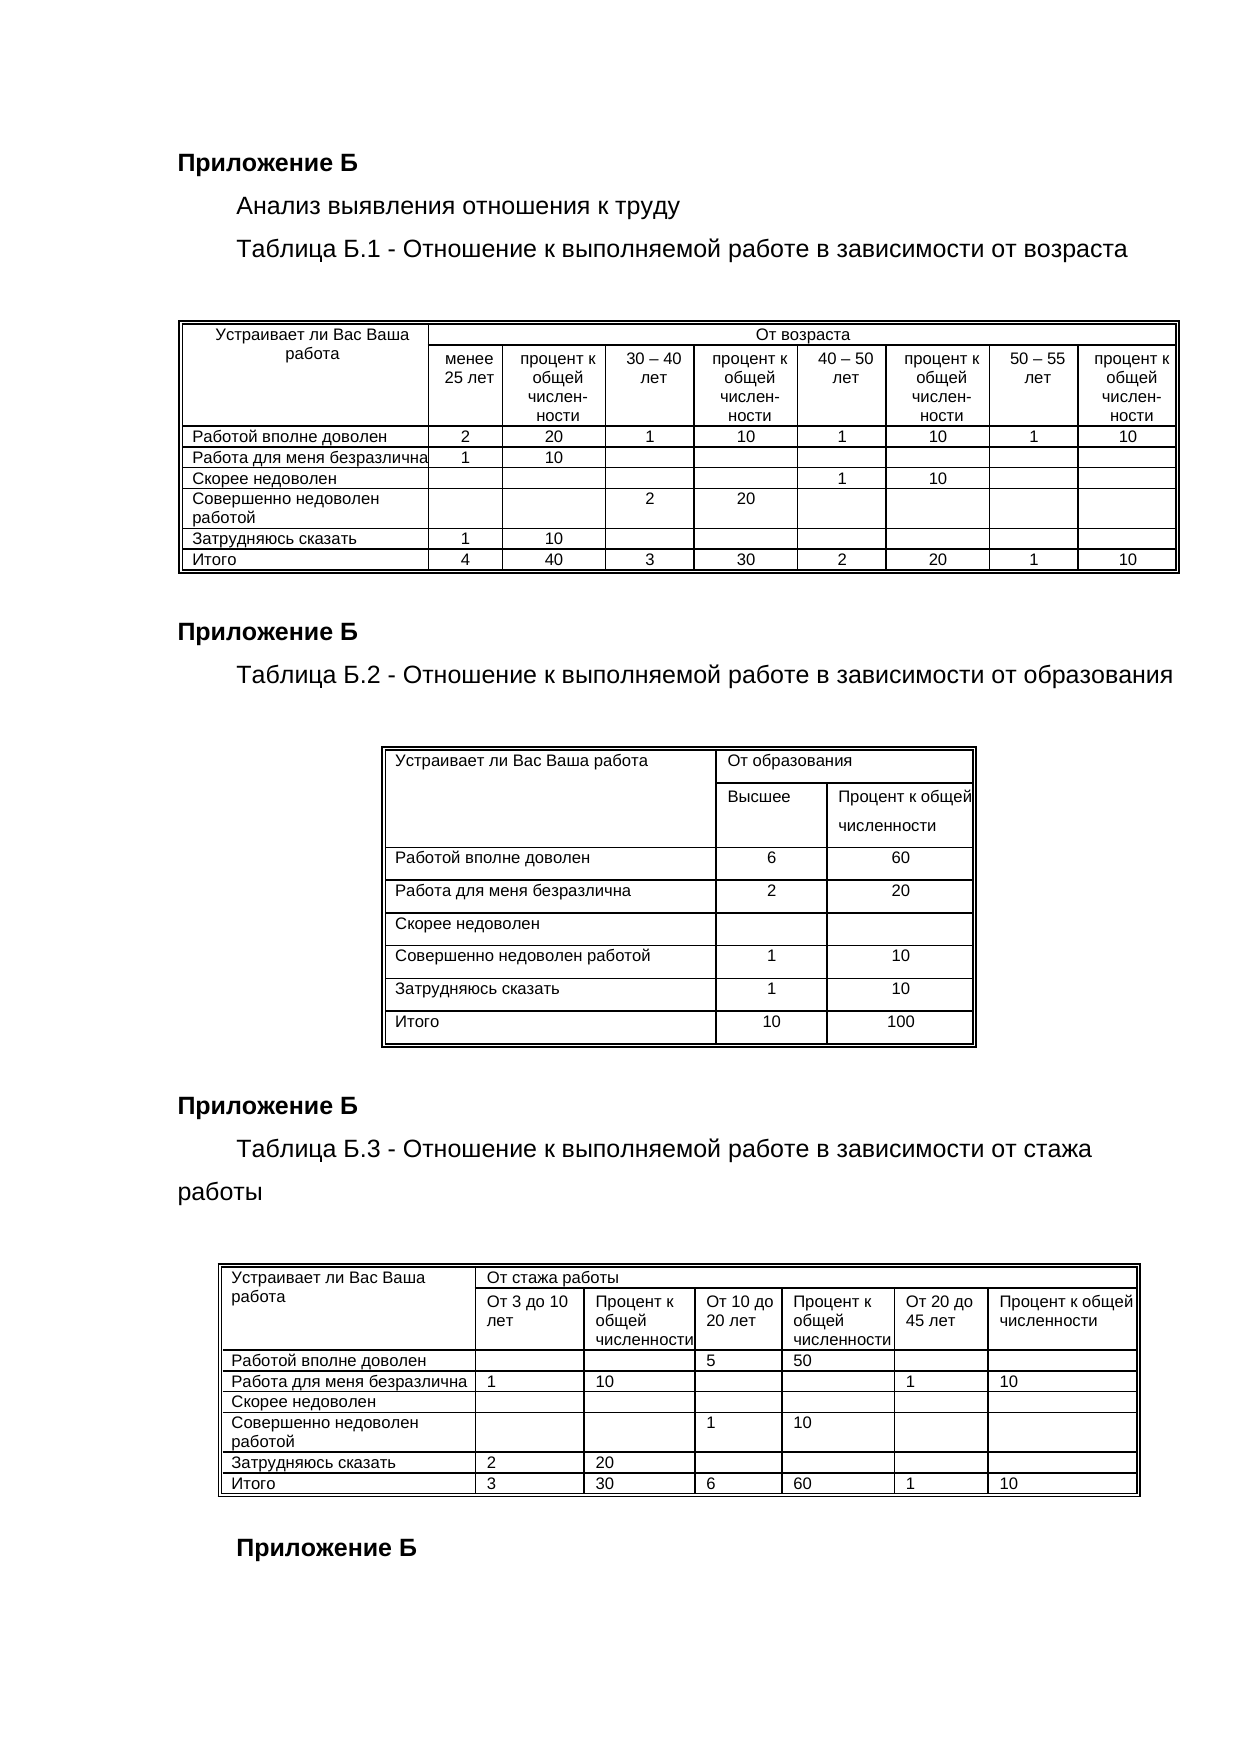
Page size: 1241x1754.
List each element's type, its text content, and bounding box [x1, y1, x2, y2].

table_cell 10 [1079, 427, 1175, 446]
table_cell [1079, 489, 1175, 527]
table_cell Процент к общей численности [828, 784, 972, 847]
table_cell [895, 1413, 987, 1451]
table_cell 10 [828, 979, 972, 1010]
table_cell 20 [585, 1453, 694, 1472]
table_cell [895, 1392, 987, 1411]
table_cell Процент к общей численности [989, 1289, 1136, 1349]
table_cell Работой вполне доволен [386, 848, 715, 879]
table_cell 4 [429, 550, 502, 569]
table_cell [476, 1392, 583, 1411]
table_cell [783, 1372, 894, 1391]
table_header От стажа работы [476, 1268, 1136, 1287]
table_header Устраивает ли Вас Ваша работа [222, 1268, 475, 1349]
table_cell 60 [783, 1474, 894, 1493]
table_cell [798, 489, 885, 527]
table_cell [585, 1413, 694, 1451]
table_cell [798, 448, 885, 467]
table_cell 1 [429, 529, 502, 548]
table_cell 10 [887, 468, 989, 488]
table_cell 30 [695, 550, 797, 569]
table_cell 5 [696, 1351, 781, 1370]
table_cell 10 [503, 448, 605, 467]
table_cell [695, 468, 797, 488]
table_cell Работа для меня безразлична [386, 881, 715, 912]
table_cell менее 25 лет [429, 346, 502, 425]
table_cell [429, 489, 502, 527]
table_cell 60 [828, 848, 972, 879]
table_cell [828, 914, 972, 945]
table_cell 1 [798, 427, 885, 446]
table_cell Затрудняюсь сказать [386, 979, 715, 1010]
table_cell 10 [717, 1012, 826, 1043]
table_cell 1 [476, 1372, 583, 1391]
table_cell [798, 529, 885, 548]
table_cell 2 [717, 881, 826, 912]
table_cell [887, 448, 989, 467]
table_cell От 3 до 10 лет [476, 1289, 583, 1349]
text Приложение Б [177, 1533, 1181, 1562]
text Приложение Б [177, 148, 1181, 176]
table_cell [895, 1453, 987, 1472]
table_cell [990, 468, 1077, 488]
table_cell Итого [386, 1012, 715, 1043]
table_cell [503, 468, 605, 488]
table_cell 6 [717, 848, 826, 879]
table_cell 40 – 50 лет [798, 346, 885, 425]
table_cell [990, 529, 1077, 548]
table_cell 1 [606, 427, 693, 446]
table_cell Совершенно недоволен работой [183, 489, 428, 527]
table_cell 1 [895, 1474, 987, 1493]
table_cell 20 [887, 550, 989, 569]
table_cell [429, 468, 502, 488]
table_cell 2 [606, 489, 693, 527]
table_cell 1 [429, 448, 502, 467]
table_cell [783, 1392, 894, 1411]
table_cell [895, 1351, 987, 1370]
table_cell 10 [989, 1372, 1136, 1391]
table_cell 50 – 55 лет [990, 346, 1077, 425]
table_cell процент к общей числен-ности [695, 346, 797, 425]
table_cell Работа для меня безразлична [222, 1371, 475, 1391]
table_header От возраста [429, 325, 1175, 344]
table_cell 40 [503, 550, 605, 569]
table_cell Совершенно недоволен работой [222, 1413, 475, 1451]
table_cell 10 [828, 946, 972, 977]
text Приложение Б [177, 617, 1181, 646]
table_cell Процент к общей численности [585, 1289, 694, 1349]
table_cell Работа для меня безразлична [183, 448, 428, 467]
table_cell 3 [476, 1474, 583, 1493]
table_cell 10 [695, 427, 797, 446]
table_cell 6 [696, 1474, 781, 1493]
text Таблица Б.1 - Отношение к выполняемой работе в зависимости от возраста [177, 234, 1181, 263]
table_cell Скорее недоволен [222, 1392, 475, 1411]
table_cell Высшее [717, 784, 826, 847]
table_cell [503, 489, 605, 527]
table_cell 20 [503, 427, 605, 446]
table_cell 10 [989, 1474, 1136, 1493]
text Анализ выявления отношения к труду [177, 191, 1181, 219]
table_cell [606, 529, 693, 548]
table_cell Затрудняюсь сказать [222, 1452, 475, 1472]
table_cell 1 [717, 979, 826, 1010]
table_cell [887, 529, 989, 548]
table_cell процент к общей числен-ности [1079, 346, 1175, 425]
table_cell [989, 1413, 1136, 1451]
table_cell От 10 до 20 лет [696, 1289, 781, 1349]
table_cell 1 [895, 1372, 987, 1391]
table_cell [1079, 468, 1175, 488]
table_cell 100 [828, 1012, 972, 1043]
table_header Устраивает ли Вас Ваша работа [386, 751, 715, 847]
text Приложение Б [177, 1091, 1181, 1119]
table_cell 2 [429, 427, 502, 446]
table_cell [989, 1351, 1136, 1370]
table_cell Работой вполне доволен [222, 1350, 475, 1370]
table_cell 2 [476, 1453, 583, 1472]
table_cell [606, 468, 693, 488]
table_cell [887, 489, 989, 527]
table_cell 1 [717, 946, 826, 977]
text Таблица Б.3 - Отношение к выполняемой работе в зависимости от стажа работы [177, 1134, 1181, 1206]
table_cell [990, 489, 1077, 527]
table_cell [696, 1453, 781, 1472]
table_cell Итого [222, 1473, 475, 1493]
table_cell процент к общей числен-ности [503, 346, 605, 425]
table_cell Итого [183, 550, 428, 569]
table_cell [783, 1453, 894, 1472]
table_cell [695, 448, 797, 467]
table_cell [1079, 448, 1175, 467]
table_cell Работой вполне доволен [183, 427, 428, 446]
table_cell Процент к общей численности [783, 1289, 894, 1349]
table_cell 10 [887, 427, 989, 446]
table_cell Скорее недоволен [183, 468, 428, 488]
table_header Устраивает ли Вас Ваша работа [183, 325, 428, 425]
table_cell [990, 448, 1077, 467]
table_cell 1 [798, 468, 885, 488]
table_cell [696, 1372, 781, 1391]
table_cell [989, 1453, 1136, 1472]
table_cell 50 [783, 1351, 894, 1370]
table_cell 1 [990, 550, 1077, 569]
table_cell Скорее недоволен [386, 914, 715, 945]
table_cell 2 [798, 550, 885, 569]
text Таблица Б.2 - Отношение к выполняемой работе в зависимости от образования [177, 660, 1181, 689]
table_cell 20 [828, 881, 972, 912]
table_cell процент к общей числен-ности [887, 346, 989, 425]
table_cell 30 – 40 лет [606, 346, 693, 425]
table_header От образования [717, 751, 972, 782]
table_cell 1 [696, 1413, 781, 1451]
table_cell От 20 до 45 лет [895, 1289, 987, 1349]
table_cell 3 [606, 550, 693, 569]
table_cell [585, 1351, 694, 1370]
table_cell [606, 448, 693, 467]
table_cell 10 [503, 529, 605, 548]
table_cell [476, 1351, 583, 1370]
table_cell [717, 914, 826, 945]
table_cell 10 [585, 1372, 694, 1391]
table_cell Совершенно недоволен работой [386, 946, 715, 977]
table_cell [696, 1392, 781, 1411]
table_cell 10 [1079, 550, 1175, 569]
table_cell 20 [695, 489, 797, 527]
table_cell 1 [990, 427, 1077, 446]
table_cell [989, 1392, 1136, 1411]
table_cell Затрудняюсь сказать [183, 529, 428, 548]
table_cell [1079, 529, 1175, 548]
table_cell [585, 1392, 694, 1411]
table_cell [695, 529, 797, 548]
table_cell 10 [783, 1413, 894, 1451]
table_cell [476, 1413, 583, 1451]
table_cell 30 [585, 1474, 694, 1493]
